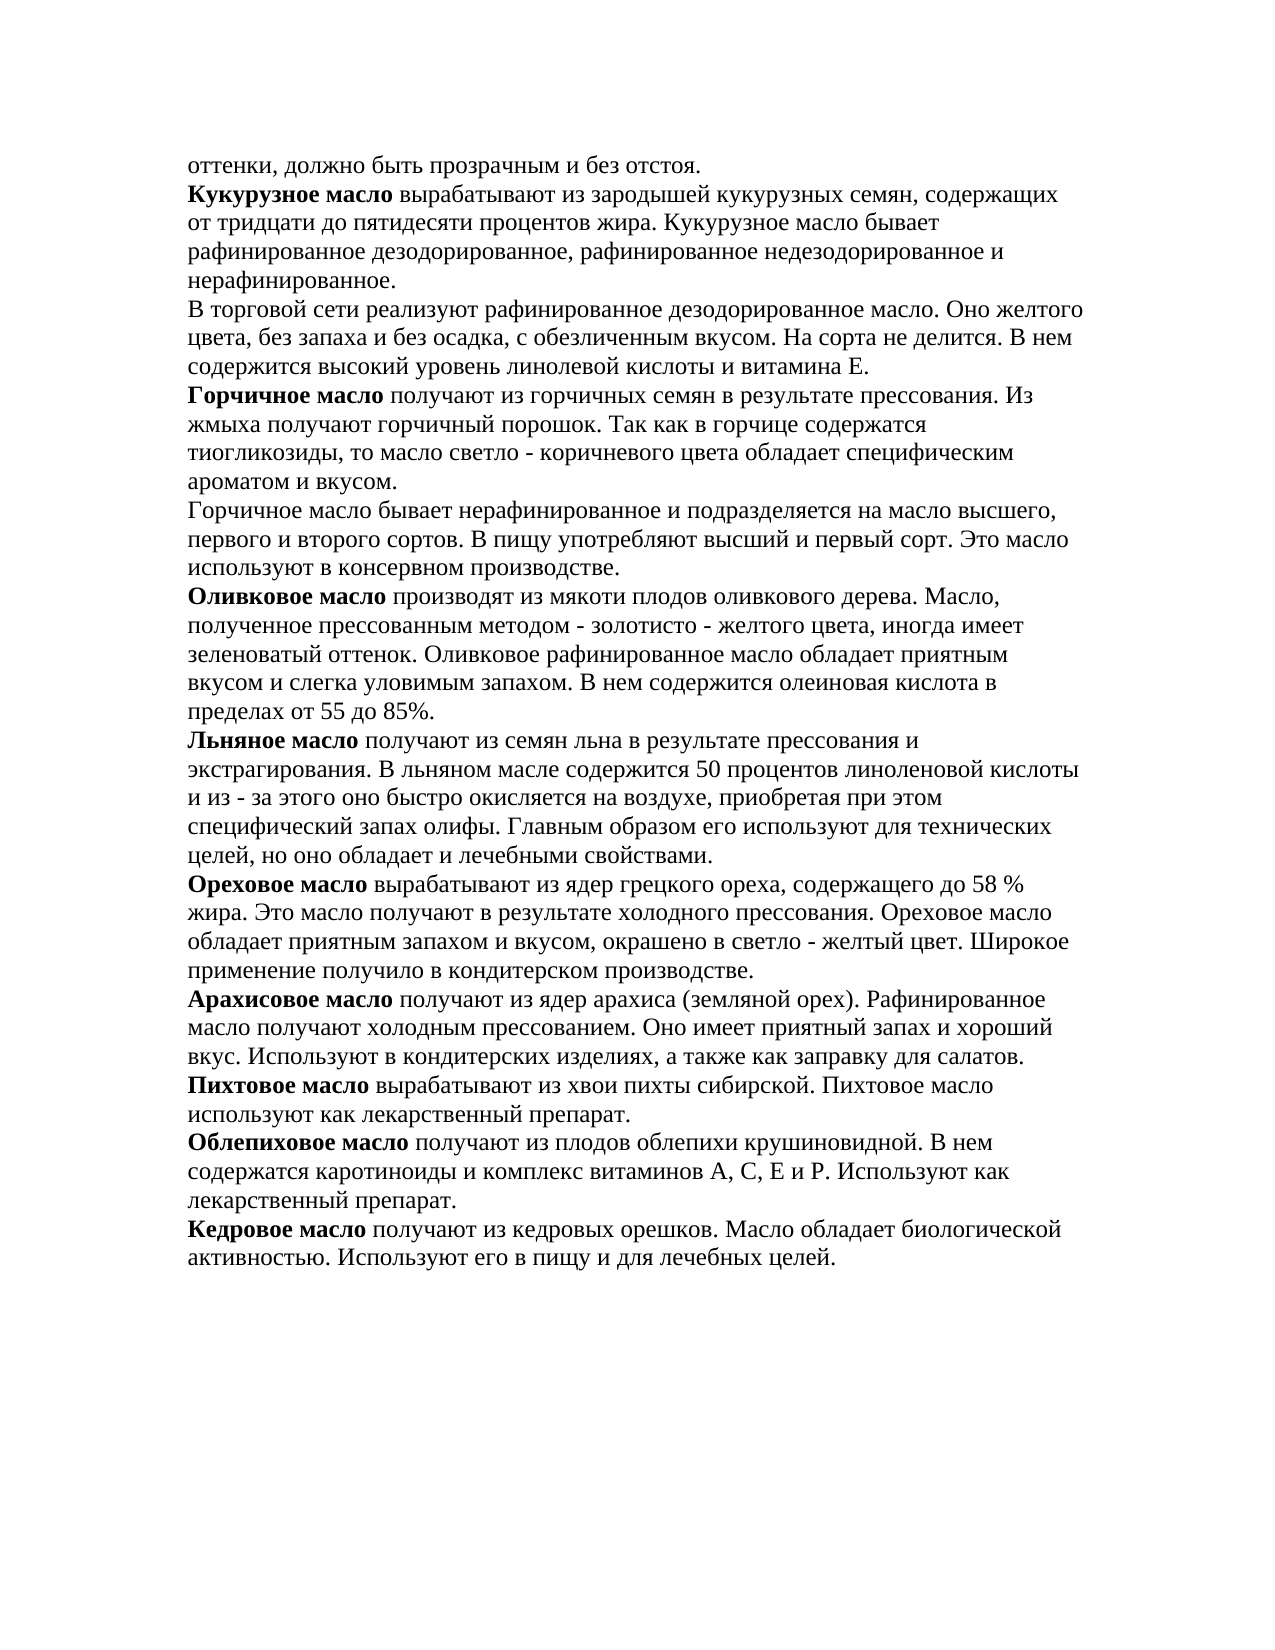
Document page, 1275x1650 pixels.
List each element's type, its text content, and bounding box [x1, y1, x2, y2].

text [187, 150, 1087, 984]
text Арахисовое масло получают из ядер арахиса (земляной орех). Рафинированное масло получают холодным прессованием. Оно имеет приятный запах и хороший вкус. Используют в кондитерских изделиях, а также как заправку для салатов. Пихтовое масло вырабатывают из хвои пихты сибирской. Пихтовое масло используют как лекарственный препарат. Облепиховое масло получают из плодов облепихи крушиновидной. В нем содержатся каротиноиды и комплекс витаминов А, C, E и P. Используют как лекарственный препарат. Кедровое масло получают из кедровых орешков. Масло обладает биологической активностью. Используют его в пищу и для лечебных целей. [187, 984, 1087, 1271]
